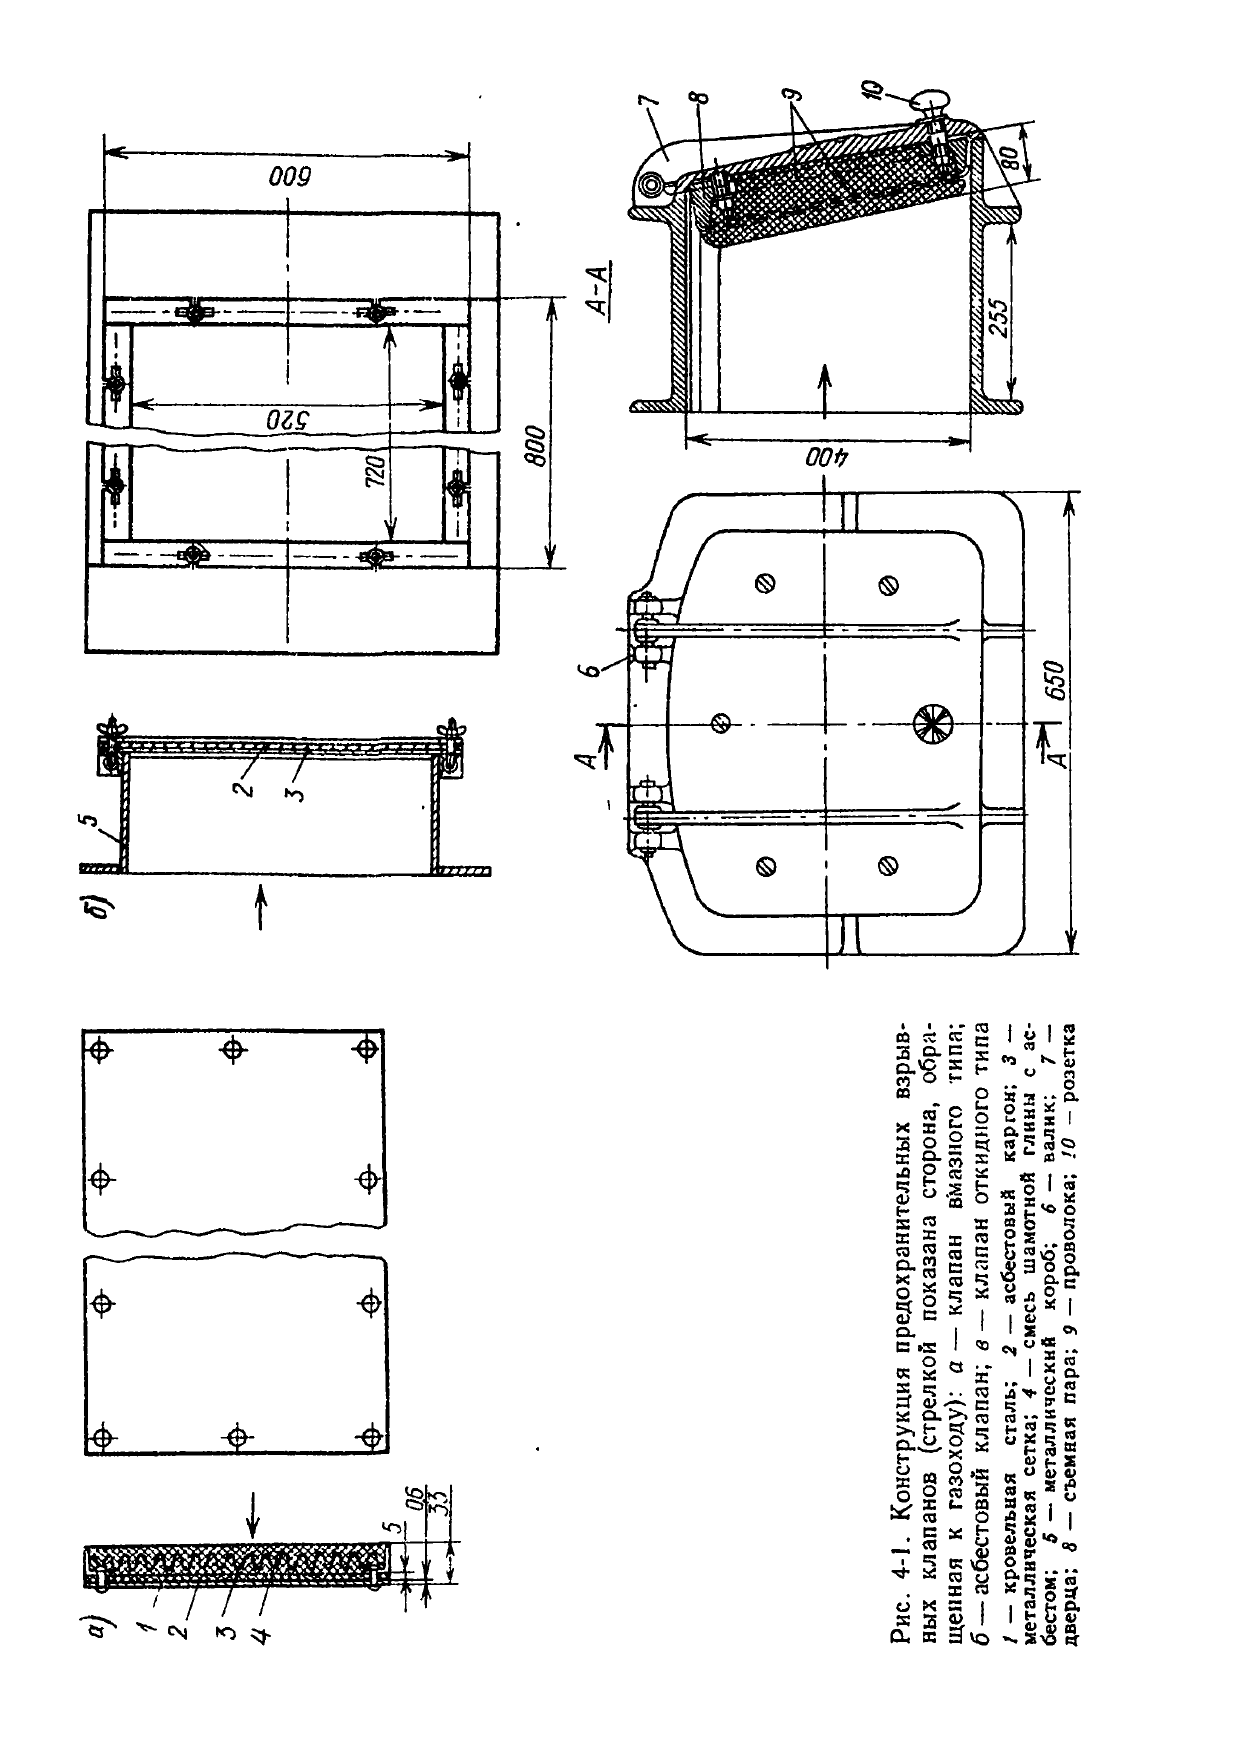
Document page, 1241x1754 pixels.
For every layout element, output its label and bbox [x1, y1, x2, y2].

picture [75, 75, 1107, 1679]
